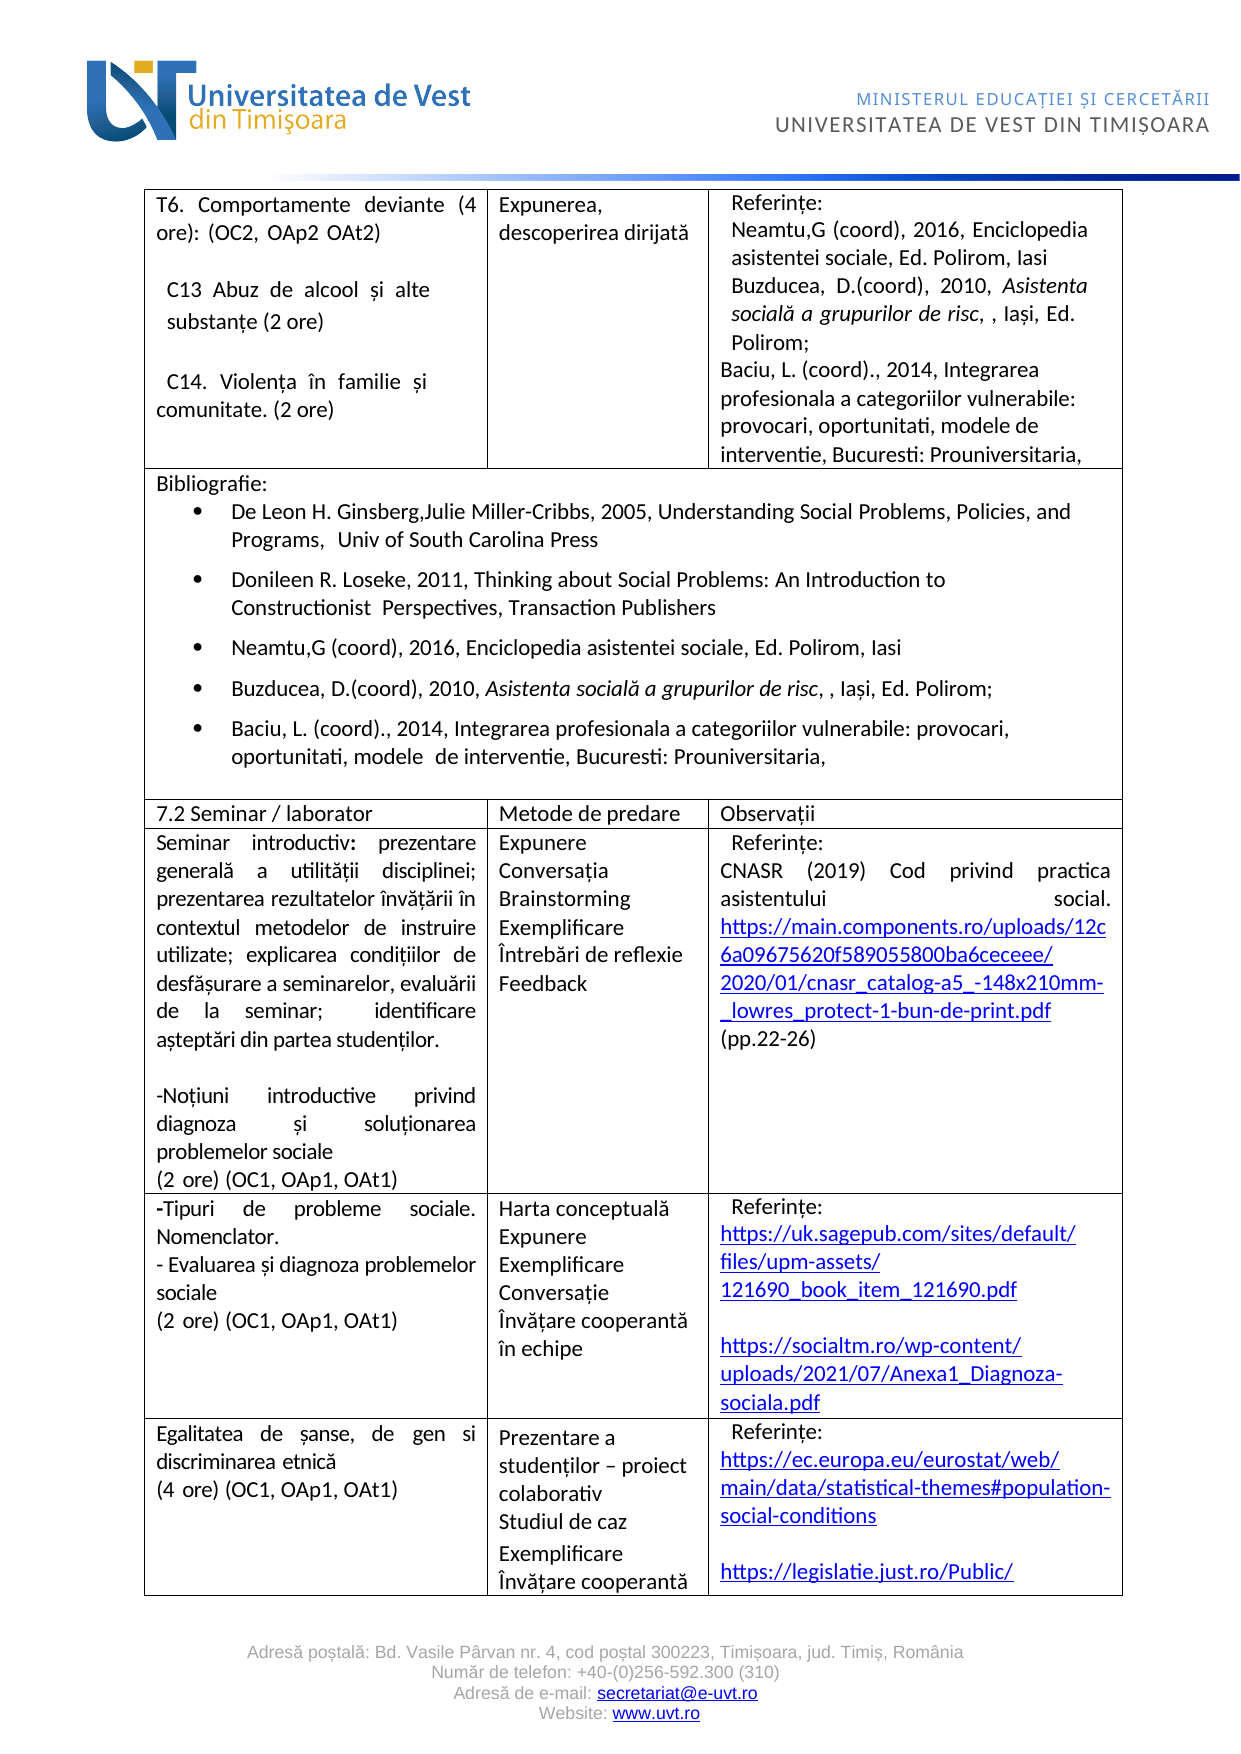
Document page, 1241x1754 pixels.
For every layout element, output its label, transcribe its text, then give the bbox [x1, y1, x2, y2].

table_cell Expunerea, descoperirea dirijată [488, 190, 708, 468]
picture [266, 174, 1240, 181]
picture [75, 30, 482, 171]
table_cell Referințe: https://uk.sagepub.com/sites/default/files/upm-assets/121690_book_item_121690.pdf https://socialtm.ro/wp-content/uploads/2021/07/Anexa1_Diagnoza-sociala.pdf [709, 1194, 1122, 1418]
table_cell Expunere Conversația Brainstorming Exemplificare Întrebări de reflexie Feedback [488, 829, 708, 1193]
table_cell Metode de predare [488, 800, 708, 827]
table_cell 7.2 Seminar / laborator [145, 800, 487, 827]
table_cell T6. Comportamente deviante (4 ore): (OC2, OAp2 OAt2) C13 Abuz de alcool și alte substanțe (2 ore) C14. Violența în familie și comunitate. (2 ore) [145, 190, 487, 468]
table_cell Referințe: CNASR (2019) Cod privind practica asistentului social. https://main.components.ro/uploads/12c6a09675620f589055800ba6ceceee/2020/01/cnasr_catalog-a5_-148x210mm-_lowres_protect-1-bun-de-print.pdf (pp.22-26) [709, 829, 1122, 1193]
table_cell Referințe: Neamtu,G (coord), 2016, Enciclopedia asistentei sociale, Ed. Polirom, Iasi Buzducea, D.(coord), 2010, Asistenta socială a grupurilor de risc, , Iaşi, Ed. Polirom; Baciu, L. (coord)., 2014, Integrarea profesionala a categoriilor vulnerabile: provocari, oportunitati, modele de interventie, Bucuresti: Prouniversitaria, [709, 190, 1122, 468]
table_cell Harta conceptuală Expunere Exemplificare Conversație Învățare cooperantă în echipe [488, 1194, 708, 1418]
table_cell -Tipuri de probleme sociale. Nomenclator. - Evaluarea și diagnoza problemelor sociale (2 ore) (OC1, OAp1, OAt1) [145, 1194, 487, 1418]
table_cell Bibliografie: De Leon H. Ginsberg,Julie Miller-Cribbs, 2005, Understanding Social Problems, Policies, and Programs, Univ of South Carolina Press Donileen R. Loseke, 2011, Thinking about Social Problems: An Introduction to Constructionist Perspectives, Transaction Publishers Neamtu,G (coord), 2016, Enciclopedia asistentei sociale, Ed. Polirom, Iasi Buzducea, D.(coord), 2010, Asistenta socială a grupurilor de risc, , Iaşi, Ed. Polirom; Baciu, L. (coord)., 2014, Integrarea profesionala a categoriilor vulnerabile: provocari, oportunitati, modele de interventie, Bucuresti: Prouniversitaria, [145, 469, 1122, 798]
table_cell Egalitatea de șanse, de gen si discriminarea etnică (4 ore) (OC1, OAp1, OAt1) [145, 1419, 487, 1595]
table_cell Seminar introductiv: prezentare generală a utilității disciplinei; prezentarea rezultatelor învățării în contextul metodelor de instruire utilizate; explicarea condițiilor de desfășurare a seminarelor, evaluării de la seminar; identificare așteptări din partea studenților. -Noțiuni introductive privind diagnoza și soluționarea problemelor sociale (2 ore) (OC1, OAp1, OAt1) [145, 829, 487, 1193]
table_cell Observații [709, 800, 1122, 827]
